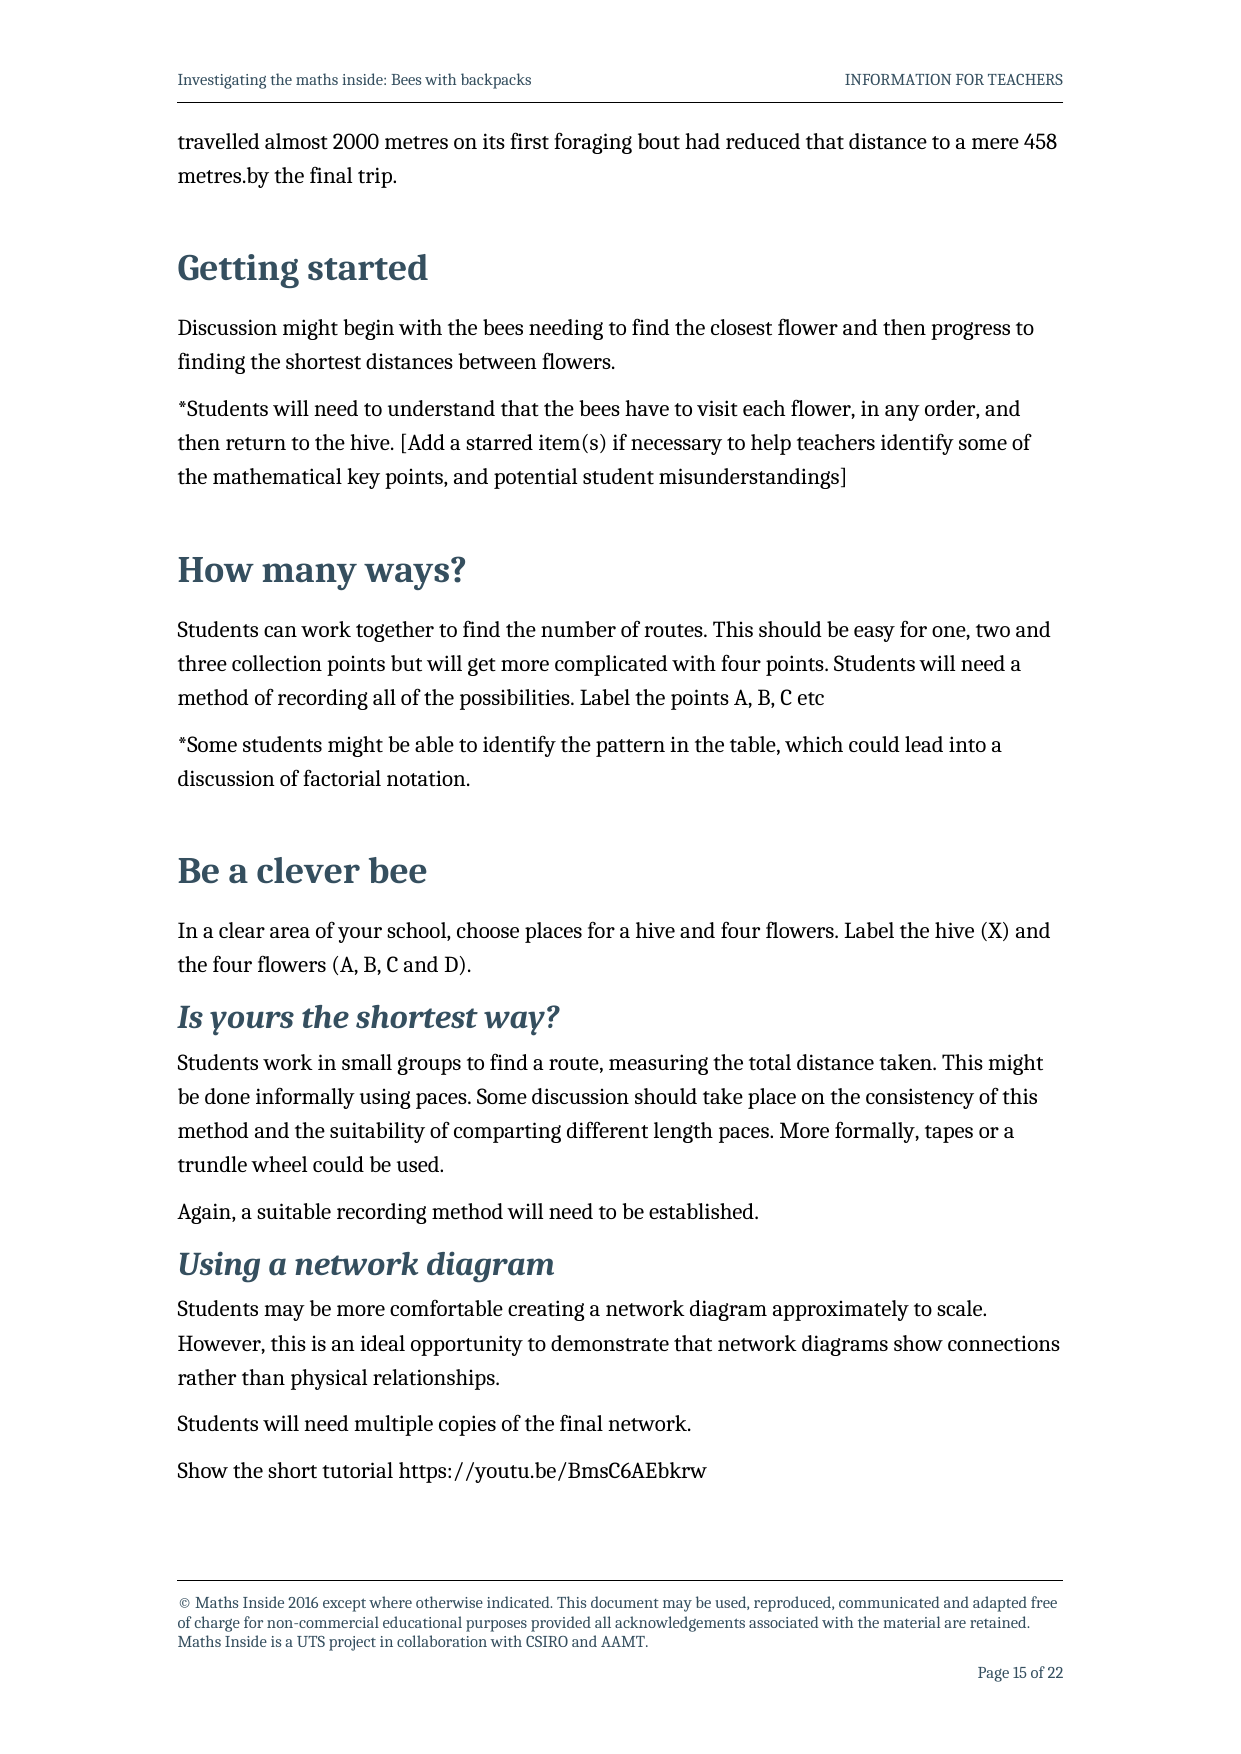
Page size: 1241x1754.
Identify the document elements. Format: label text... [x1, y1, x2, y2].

text Discussion might begin with the bees needing to find the closest flower and then progress to finding the shortest distances between flowers. [177, 315, 1063, 376]
subtitle Be a clever bee [177, 850, 1063, 893]
subtitle Getting started [177, 247, 1063, 290]
text *Students will need to understand that the bees have to visit each flower, in any order, and then return to the hive. [Add a starred item(s) if necessary to help teachers identify some of the mathematical key points, and potential student misunderstandings] [177, 396, 1063, 491]
text *Some students might be able to identify the pattern in the table, which could lead into a discussion of factorial notation. [177, 731, 1063, 792]
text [177, 128, 1063, 189]
text In a clear area of your school, choose places for a hive and four flowers. Label the hive (X) and the four flowers (A, B, C and D). [177, 918, 1063, 978]
text Students will need multiple copies of the final network. [177, 1411, 1063, 1438]
subtitle Using a network diagram [177, 1245, 1063, 1284]
text Students may be more comfortable creating a network diagram approximately to scale. However, this is an ideal opportunity to demonstrate that network diagrams show connections rather than physical relationships. [177, 1296, 1063, 1391]
text Students can work together to find the number of routes. This should be easy for one, two and three collection points but will get more complicated with four points. Students will need a method of recording all of the possibilities. Label the points A, B, C etc [177, 616, 1063, 711]
text Again, a suitable recording method will need to be established. [177, 1199, 1063, 1225]
text Show the short tutorial https://youtu.be/BmsC6AEbkrw [177, 1458, 1063, 1484]
subtitle How many ways? [177, 548, 1063, 591]
text Students work in small groups to find a route, measuring the total distance taken. This might be done informally using paces. Some discussion should take place on the consistency of this method and the suitability of comparting different length paces. More formally, tapes or a trundle wheel could be used. [177, 1049, 1063, 1178]
subtitle Is yours the shortest way? [177, 999, 1063, 1037]
